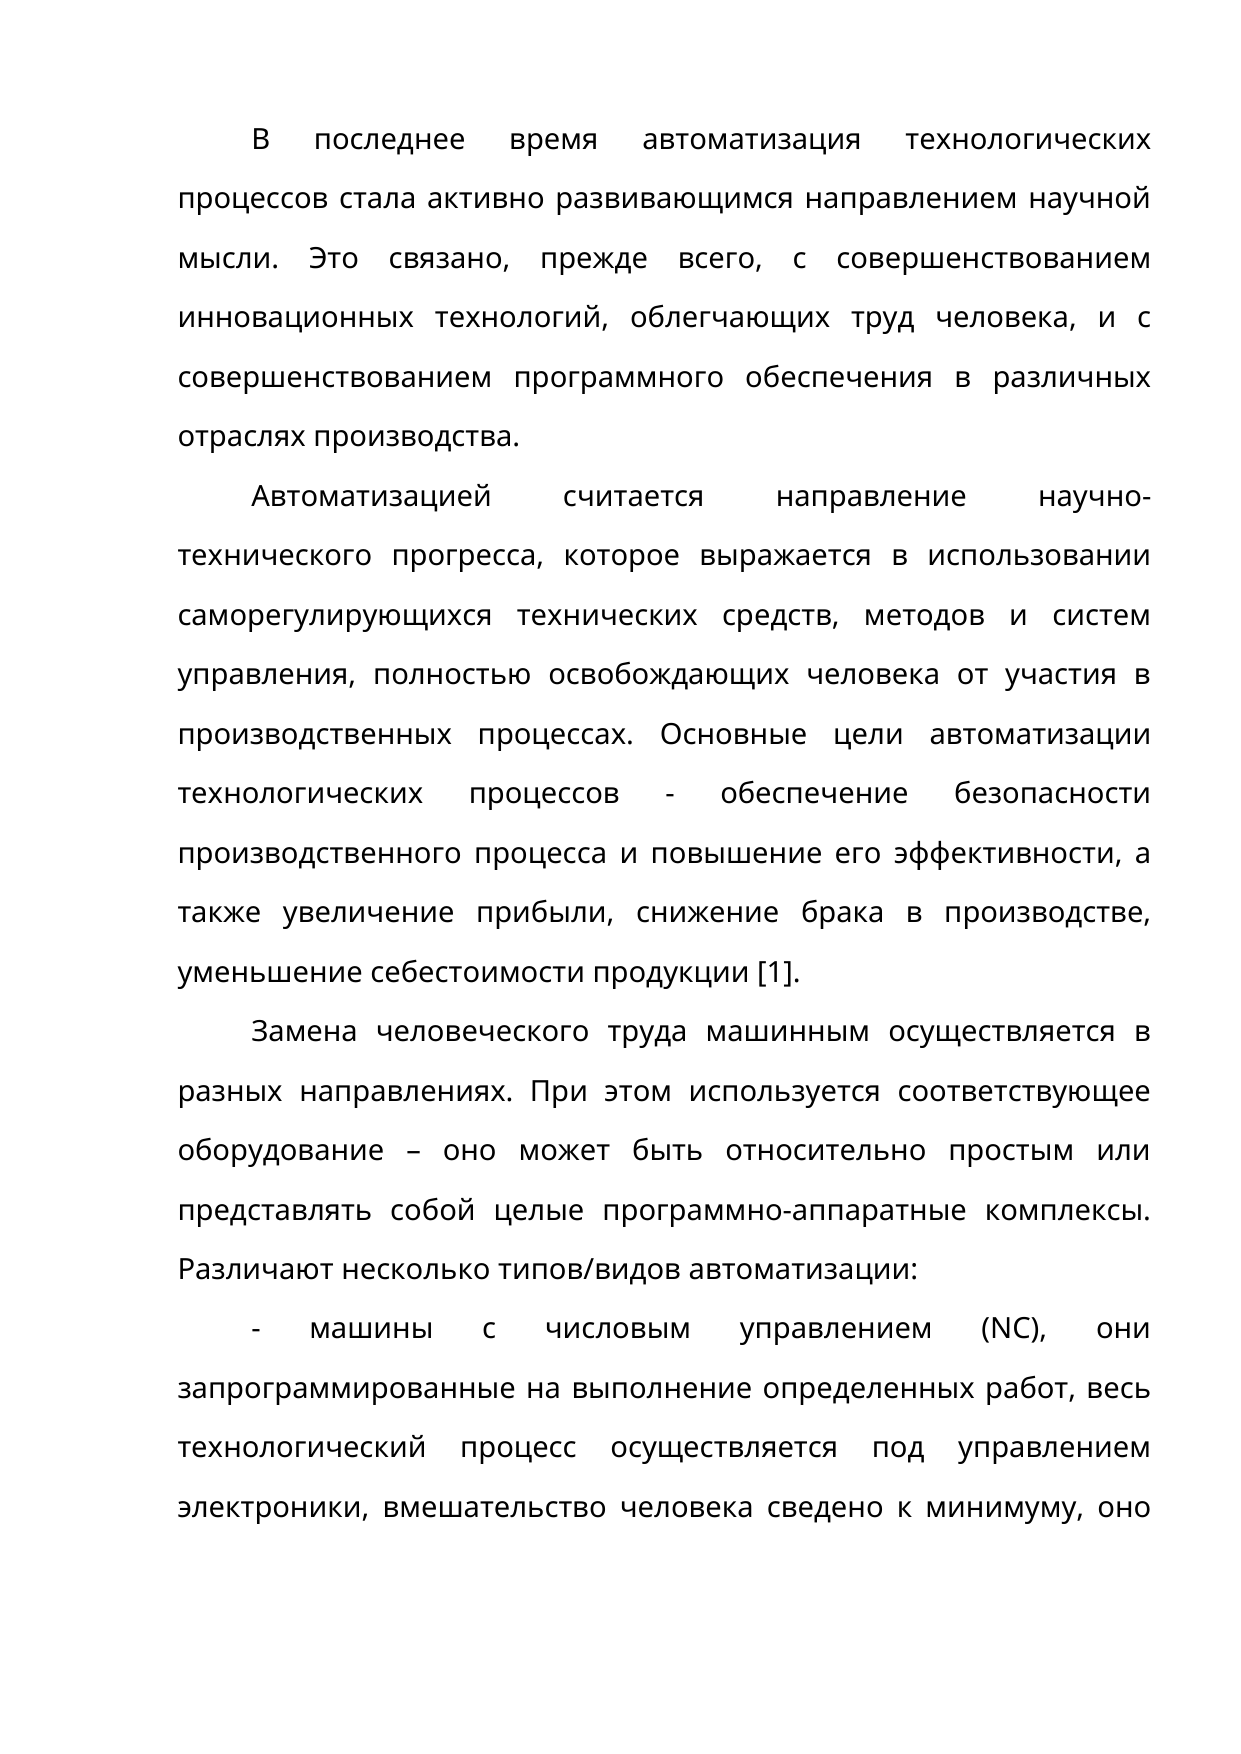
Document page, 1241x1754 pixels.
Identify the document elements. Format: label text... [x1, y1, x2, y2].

text Замена человеческого труда машинным осуществляется в разных направлениях. При этом используется соответствующее оборудование – оно может быть относительно простым или представлять собой целые программно-аппаратные комплексы. Различают несколько типов/видов автоматизации: [177, 1010, 1152, 1288]
text Автоматизацией считается направление научно-технического прогресса, которое выражается в использовании саморегулирующихся технических средств, методов и систем управления, полностью освобождающих человека от участия в производственных процессах. Основные цели автоматизации технологических процессов - обеспечение безопасности производственного процесса и повышение его эффективности, а также увеличение прибыли, снижение брака в производстве, уменьшение себестоимости продукции [1]. [177, 475, 1152, 991]
text В последнее время автоматизация технологических процессов стала активно развивающимся направлением научной мысли. Это связано, прежде всего, с совершенствованием инновационных технологий, облегчающих труд человека, и с совершенствованием программного обеспечения в различных отраслях производства. [177, 118, 1152, 455]
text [177, 1308, 1152, 1526]
